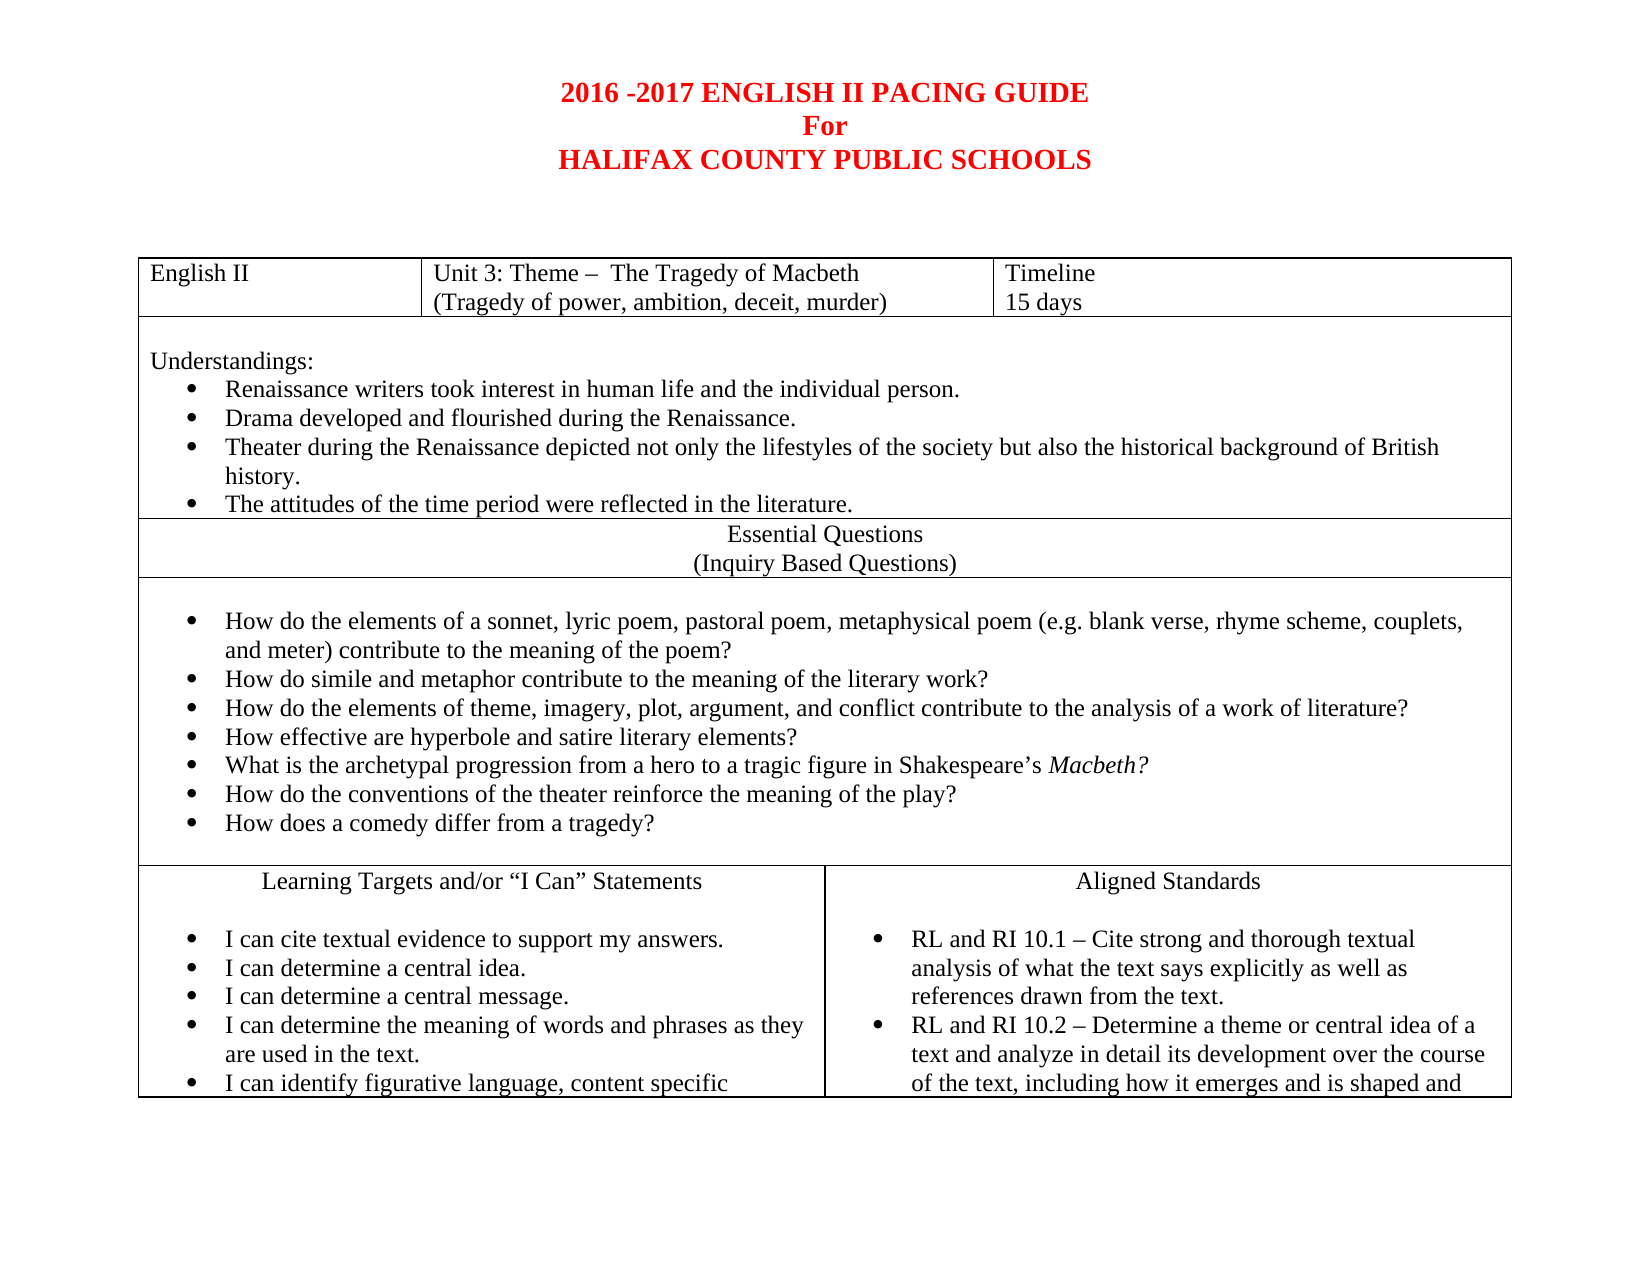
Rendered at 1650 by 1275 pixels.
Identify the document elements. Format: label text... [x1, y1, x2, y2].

table_header Unit 3: Theme – The Tragedy of Macbeth (Tragedy of power, ambition, deceit, murder) [422, 259, 993, 316]
table_cell Understandings: Renaissance writers took interest in human life and the individual person. Drama developed and flourished during the Renaissance. Theater during the Renaissance depicted not only the lifestyles of the society but also the historical background of British history. The attitudes of the time period were reflected in the literature. [139, 317, 1511, 518]
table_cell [139, 866, 824, 1096]
table_header Timeline 15 days [994, 259, 1511, 316]
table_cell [826, 866, 1511, 1096]
table_header English II [139, 259, 421, 316]
table_cell How do the elements of a sonnet, lyric poem, pastoral poem, metaphysical poem (e.g. blank verse, rhyme scheme, couplets, and meter) contribute to the meaning of the poem? How do simile and metaphor contribute to the meaning of the literary work? How do the elements of theme, imagery, plot, argument, and conflict contribute to the analysis of a work of literature? How effective are hyperbole and satire literary elements? What is the archetypal progression from a hero to a tragic figure in Shakespeare’s Macbeth? How do the conventions of the theater reinforce the meaning of the play? How does a comedy differ from a tragedy? [139, 578, 1511, 865]
table_cell Essential Questions (Inquiry Based Questions) [139, 519, 1511, 577]
